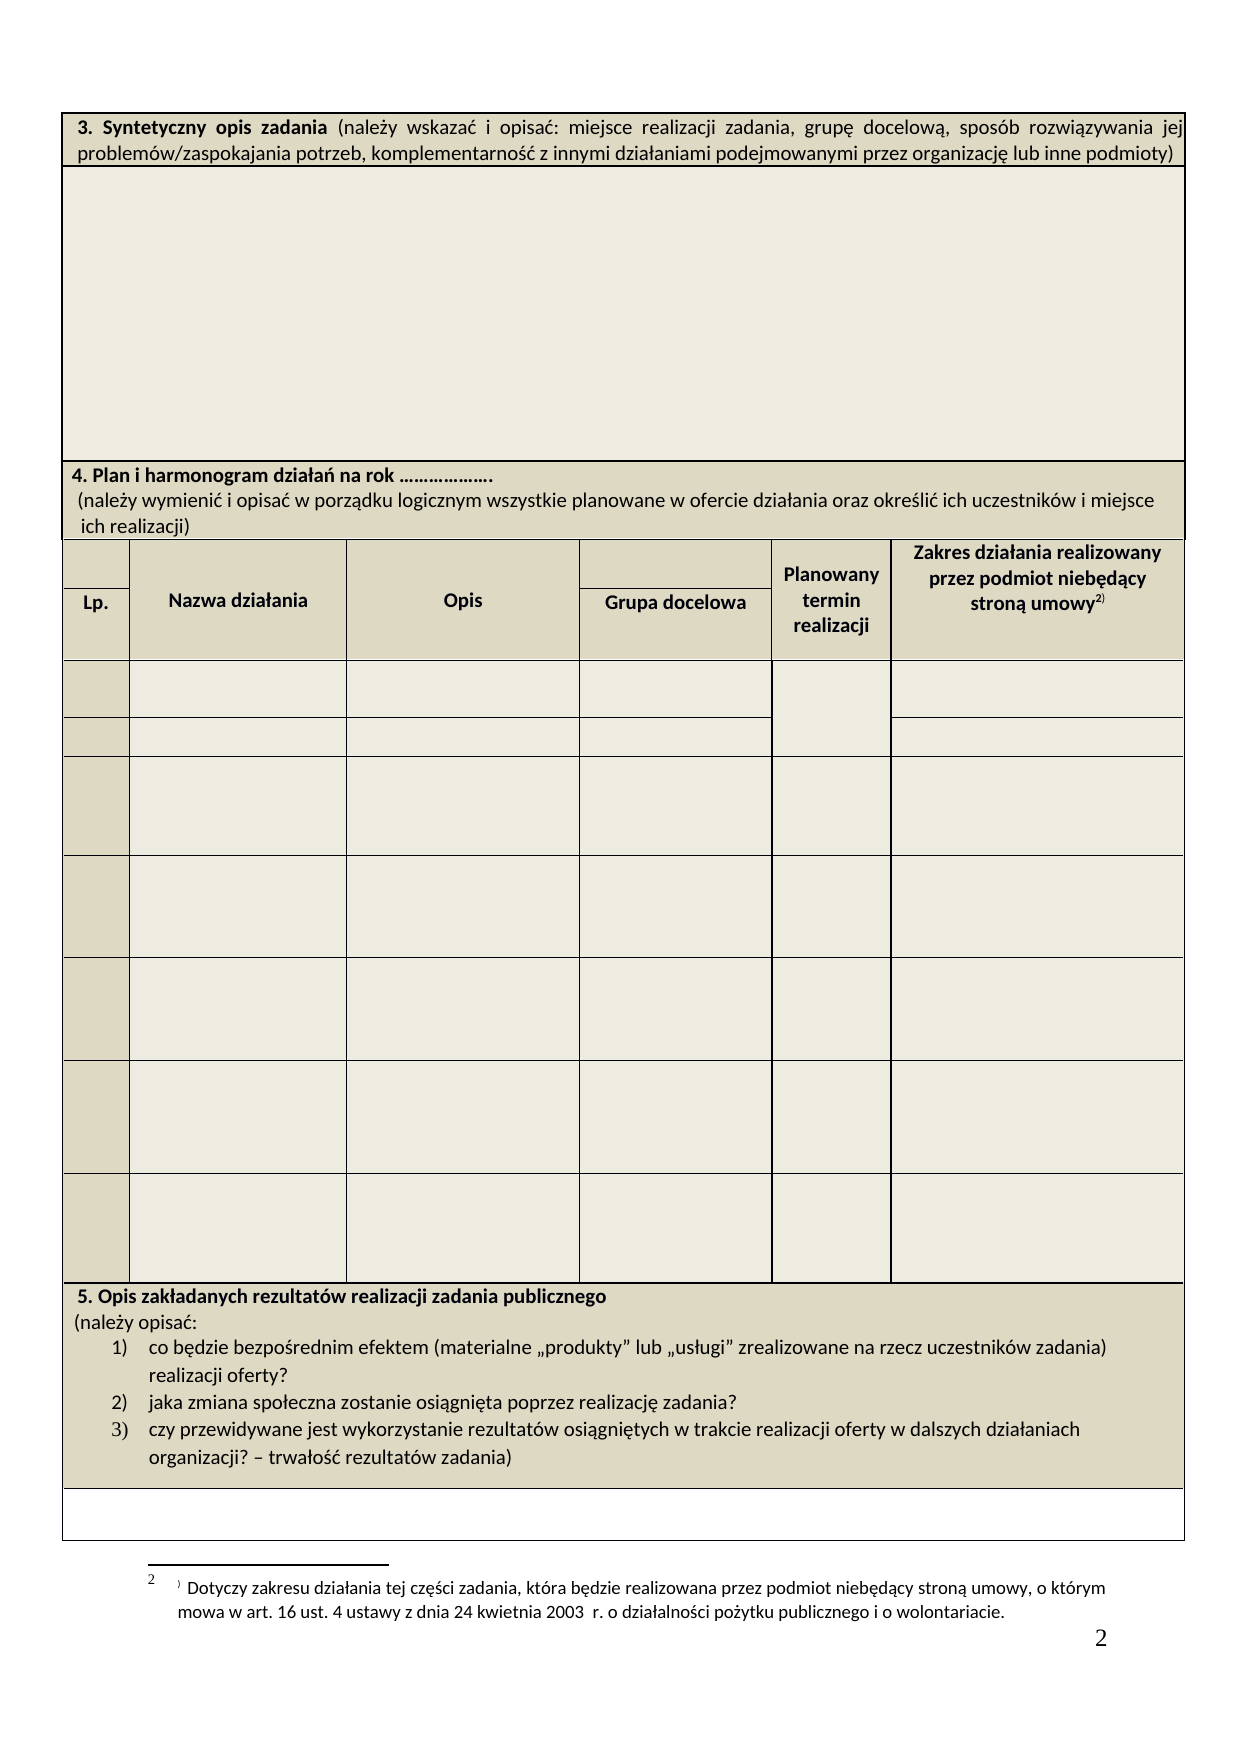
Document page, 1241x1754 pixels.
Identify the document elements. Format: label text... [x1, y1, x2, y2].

table_cell [580, 718, 771, 756]
table_cell [130, 661, 346, 717]
table_cell [892, 717, 1184, 756]
table_cell [63, 718, 129, 756]
table_cell [580, 1174, 771, 1282]
table_cell [773, 958, 890, 1060]
table_cell [63, 540, 129, 588]
table_cell [63, 1488, 1184, 1540]
table_cell [63, 661, 129, 717]
table_cell [892, 855, 1184, 957]
table_cell [580, 1061, 771, 1173]
table_cell [892, 957, 1184, 1060]
table_cell [130, 757, 346, 855]
table_cell [892, 1060, 1184, 1173]
table_cell [347, 856, 579, 957]
table_cell [63, 167, 1184, 460]
table_cell [773, 661, 890, 756]
table_cell [580, 958, 771, 1060]
table_cell Grupa docelowa [580, 589, 771, 659]
table_cell [130, 1061, 346, 1173]
table_cell [130, 856, 346, 957]
table_cell [347, 718, 579, 756]
table_cell [892, 1173, 1184, 1282]
table_cell [773, 1174, 890, 1282]
table_cell [63, 958, 129, 1060]
table_cell [347, 757, 579, 855]
table_cell Zakres działania realizowany przez podmiot niebędący stroną umowy) [892, 539, 1184, 659]
table_cell [63, 1174, 129, 1282]
table_cell 5. Opis zakładanych rezultatów realizacji zadania publicznego (należy opisać: co będzie bezpośrednim efektem (materialne „produkty” lub „usługi” zrealizowane na rzecz uczestników zadania) realizacji oferty? jaka zmiana społeczna zostanie osiągnięta poprzez realizację zadania? czy przewidywane jest wykorzystanie rezultatów osiągniętych w trakcie realizacji oferty w dalszych działaniach organizacji? – trwałość rezultatów zadania) [63, 1282, 1184, 1488]
table_cell 3. Syntetyczny opis zadania (należy wskazać i opisać: miejsce realizacji zadania, grupę docelową, sposób rozwiązywania jej problemów/zaspokajania potrzeb, komplementarność z innymi działaniami podejmowanymi przez organizację lub inne podmioty) [63, 114, 1184, 165]
table_cell [347, 958, 579, 1060]
table_cell [130, 958, 346, 1060]
table_cell [347, 1061, 579, 1173]
table_cell [580, 540, 771, 588]
table_cell Opis [347, 540, 579, 659]
table_cell [580, 661, 771, 717]
table_cell Lp. [63, 589, 129, 659]
table_cell [63, 1061, 129, 1173]
table_cell [63, 856, 129, 957]
table_cell [892, 756, 1184, 855]
table_cell [773, 1061, 890, 1173]
table_cell [892, 660, 1184, 717]
table_cell [580, 757, 771, 855]
table_cell [773, 856, 890, 957]
table_cell [347, 1174, 579, 1282]
table_cell Nazwa działania [130, 540, 346, 659]
table_cell [580, 856, 771, 957]
table_cell [773, 757, 890, 855]
table_cell 4. Plan i harmonogram działań na rok ………………. (należy wymienić i opisać w porządku logicznym wszystkie planowane w ofercie działania oraz określić ich uczestników i miejsce ich realizacji) [63, 462, 1184, 538]
table_cell [130, 718, 346, 756]
table_cell [347, 661, 579, 717]
table_cell [63, 757, 129, 855]
table_cell Planowany termin realizacji [772, 540, 890, 659]
table_cell [130, 1174, 346, 1282]
